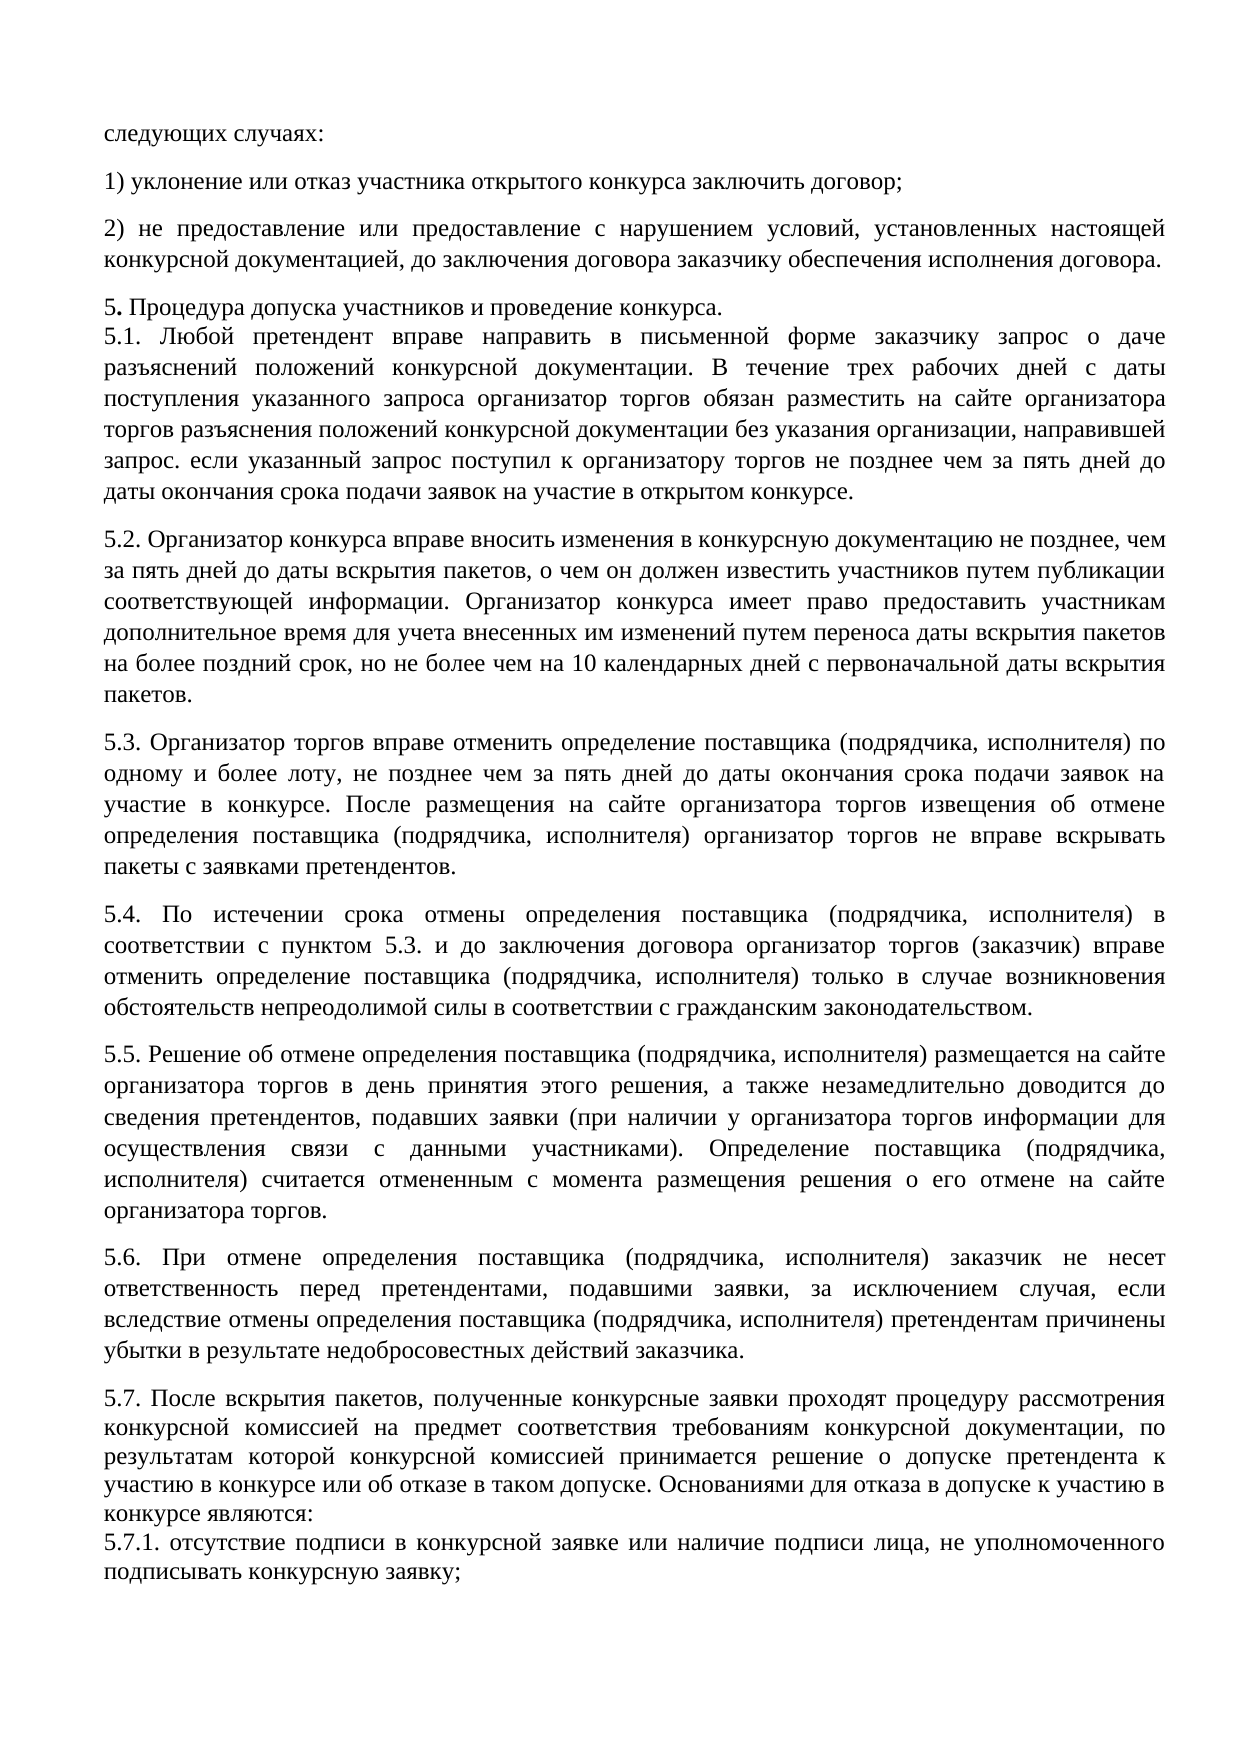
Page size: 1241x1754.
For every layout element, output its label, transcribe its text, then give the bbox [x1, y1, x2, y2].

text 2) не предоставление или предоставление с нарушением условий, установленных настоящей конкурсной документацией, до заключения договора заказчику обеспечения исполнения договора. [103, 213, 1167, 273]
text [103, 118, 1167, 147]
text 5.4. По истечении срока отмены определения поставщика (подрядчика, исполнителя) в соответствии с пунктом 5.3. и до заключения договора организатор торгов (заказчик) вправе отменить определение поставщика (подрядчика, исполнителя) только в случае возникновения обстоятельств непреодолимой силы в соответствии с гражданским законодательством. [103, 899, 1167, 1021]
text 5. Процедура допуска участников и проведение конкурса. [103, 292, 1167, 321]
text 5.1. Любой претендент вправе направить в письменной форме заказчику запрос о даче разъяснений положений конкурсной документации. В течение трех рабочих дней с даты поступления указанного запроса организатор торгов обязан разместить на сайте организатора торгов разъяснения положений конкурсной документации без указания организации, направившей запрос. если указанный запрос поступил к организатору торгов не позднее чем за пять дней до даты окончания срока подачи заявок на участие в открытом конкурсе. [103, 321, 1167, 505]
text 5.3. Организатор торгов вправе отменить определение поставщика (подрядчика, исполнителя) по одному и более лоту, не позднее чем за пять дней до даты окончания срока подачи заявок на участие в конкурсе. После размещения на сайте организатора торгов извещения об отмене определения поставщика (подрядчика, исполнителя) организатор торгов не вправе вскрывать пакеты с заявками претендентов. [103, 727, 1167, 880]
text 5.6. При отмене определения поставщика (подрядчика, исполнителя) заказчик не несет ответственность перед претендентами, подавшими заявки, за исключением случая, если вследствие отмены определения поставщика (подрядчика, исполнителя) претендентам причинены убытки в результате недобросовестных действий заказчика. [103, 1242, 1167, 1364]
text 5.2. Организатор конкурса вправе вносить изменения в конкурсную документацию не позднее, чем за пять дней до даты вскрытия пакетов, о чем он должен известить участников путем публикации соответствующей информации. Организатор конкурса имеет право предоставить участникам дополнительное время для учета внесенных им изменений путем переноса даты вскрытия пакетов на более поздний срок, но не более чем на 10 календарных дней с первоначальной даты вскрытия пакетов. [103, 524, 1167, 708]
text 5.7.1. отсутствие подписи в конкурсной заявке или наличие подписи лица, не уполномоченного подписывать конкурсную заявку; [103, 1527, 1167, 1584]
text 5.5. Решение об отмене определения поставщика (подрядчика, исполнителя) размещается на сайте организатора торгов в день принятия этого решения, а также незамедлительно доводится до сведения претендентов, подавших заявки (при наличии у организатора торгов информации для осуществления связи с данными участниками). Определение поставщика (подрядчика, исполнителя) считается отмененным с момента размещения решения о его отмене на сайте организатора торгов. [103, 1039, 1167, 1223]
text 5.7. После вскрытия пакетов, полученные конкурсные заявки проходят процедуру рассмотрения конкурсной комиссией на предмет соответствия требованиям конкурсной документации, по результатам которой конкурсной комиссией принимается решение о допуске претендента к участию в конкурсе или об отказе в таком допуске. Основаниями для отказа в допуске к участию в конкурсе являются: [103, 1383, 1167, 1527]
text 1) уклонение или отказ участника открытого конкурса заключить договор; [103, 166, 1167, 194]
